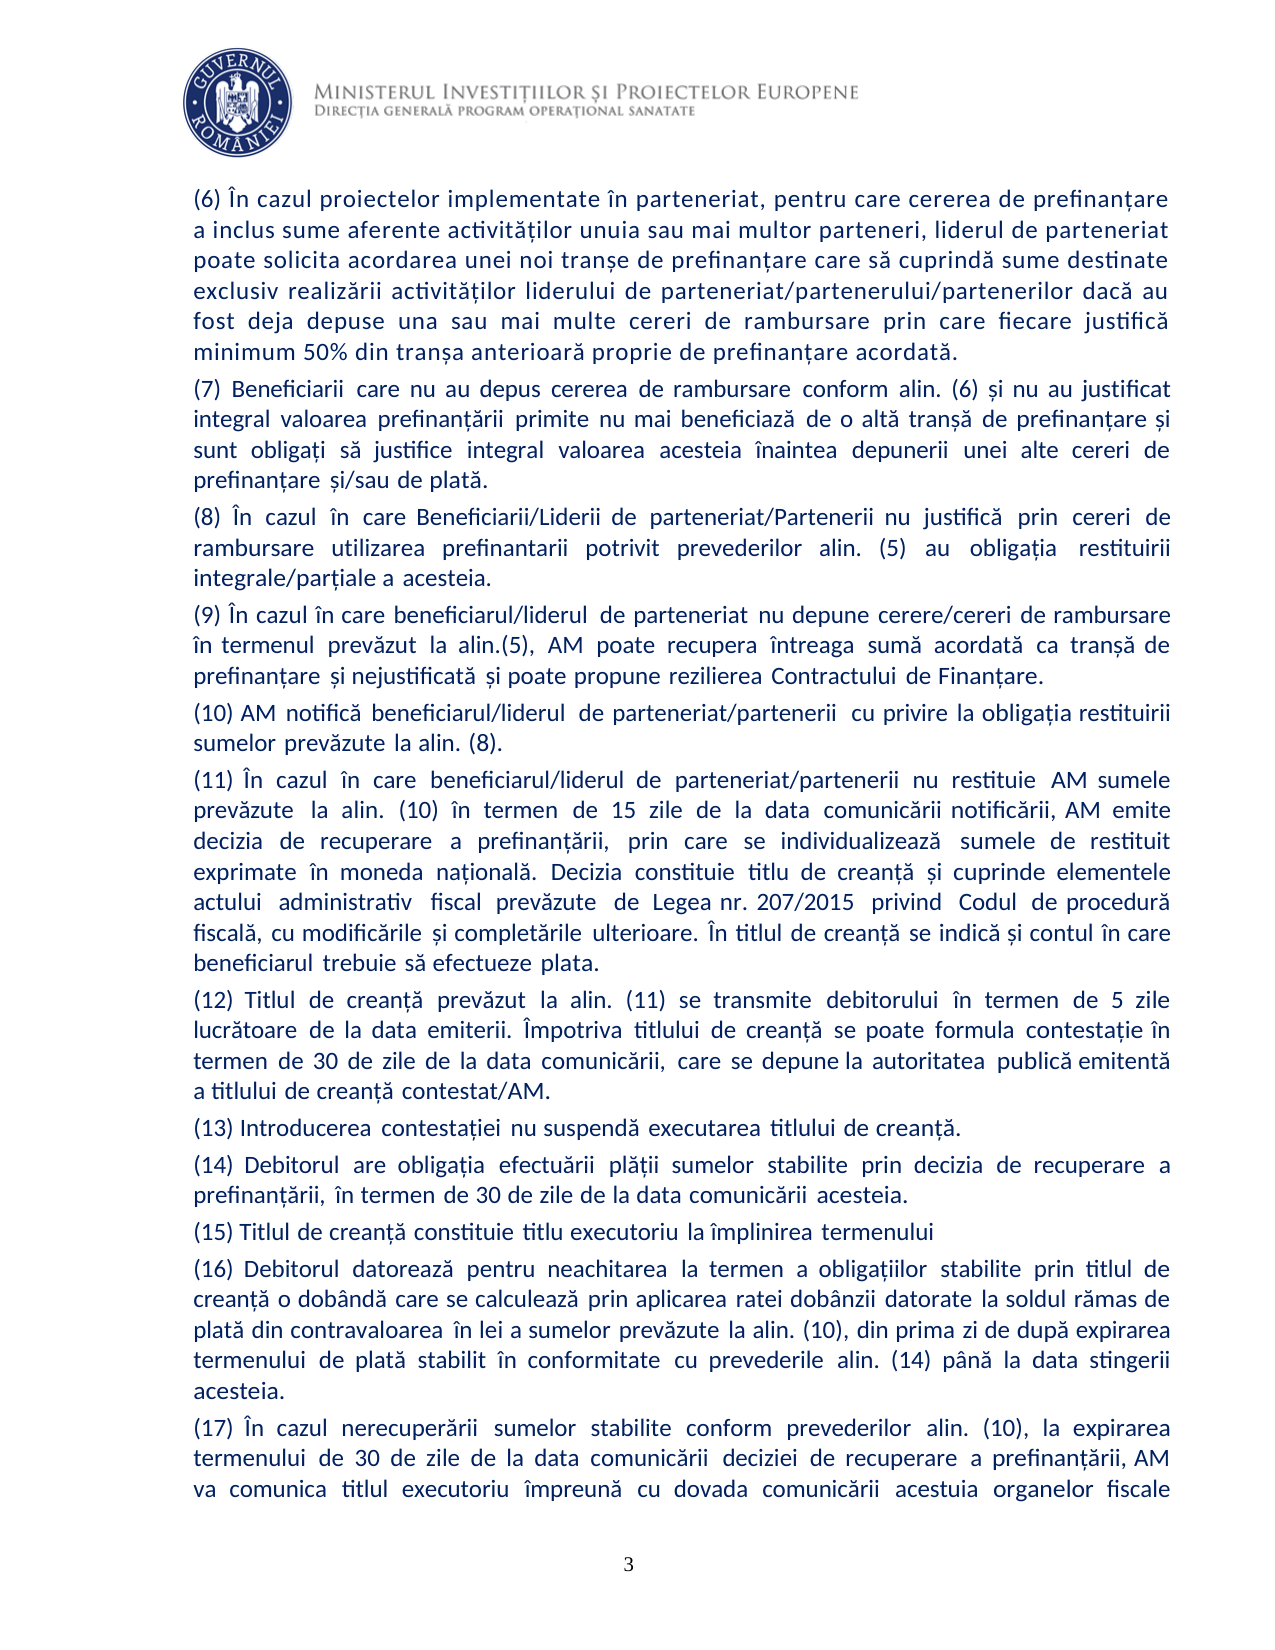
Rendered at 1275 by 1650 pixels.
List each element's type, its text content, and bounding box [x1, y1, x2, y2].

text (12) Titlul de creanţă prevăzut la alin. (11) se transmite debitorului în termen de 5 zile lucrătoare de la data emiterii. Împotriva titlului de creanţă se poate formula contestaţie în termen de 30 de zile de la data comunicării, care se depune la autoritatea publică emitentă a titlului de creanţă contestat/AM. [193, 984, 1171, 1106]
text (10) AM notifică beneficiarul/liderul de parteneriat/partenerii cu privire la obligaţia restituirii sumelor prevăzute la alin. (8). [193, 697, 1171, 758]
picture [179, 44, 883, 160]
text (7) Beneficiarii care nu au depus cererea de rambursare conform alin. (6) şi nu au justificat integral valoarea prefinanţării primite nu mai beneficiază de o altă tranşă de prefinanţare şi sunt obligaţi să justifice integral valoarea acesteia înaintea depunerii unei alte cereri de prefinanţare şi/sau de plată. [193, 373, 1171, 495]
text (15) Titlul de creanţă constituie titlu executoriu la împlinirea termenului [193, 1216, 1171, 1247]
text (9) În cazul în care beneficiarul/liderul de parteneriat nu depune cerere/cereri de rambursare în termenul prevăzut la alin.(5), AM poate recupera întreaga sumă acordată ca tranşă de prefinanţare şi nejustificată şi poate propune rezilierea Contractului de Finanţare. [193, 599, 1171, 691]
text (13) Introducerea contestaţiei nu suspendă executarea titlului de creanţă. [193, 1112, 1198, 1143]
text (14) Debitorul are obligaţia efectuării plăţii sumelor stabilite prin decizia de recuperare a prefinanţării, în termen de 30 de zile de la data comunicării acesteia. [193, 1149, 1171, 1210]
text (6) În cazul proiectelor implementate în parteneriat, pentru care cererea de prefinanţare a inclus sume aferente activităţilor unuia sau mai multor parteneri, liderul de parteneriat poate solicita acordarea unei noi tranşe de prefinanţare care să cuprindă sume destinate exclusiv realizării activităţilor liderului de parteneriat/partenerului/partenerilor dacă au fost deja depuse una sau mai multe cereri de rambursare prin care fiecare justifică minimum 50% din tranşa anterioară proprie de prefinanţare acordată. [193, 183, 1171, 367]
text (11) În cazul în care beneficiarul/liderul de parteneriat/partenerii nu restituie AM sumele prevăzute la alin. (10) în termen de 15 zile de la data comunicării notificării, AM emite decizia de recuperare a prefinanţării, prin care se individualizează sumele de restituit exprimate în moneda naţională. Decizia constituie titlu de creanţă şi cuprinde elementele actului administrativ fiscal prevăzute de Legea nr. 207/2015 privind Codul de procedură fiscală, cu modificările şi completările ulterioare. În titlul de creanţă se indică şi contul în care beneficiarul trebuie să efectueze plata. [193, 764, 1171, 978]
text (16) Debitorul datorează pentru neachitarea la termen a obligaţiilor stabilite prin titlul de creanţă o dobândă care se calculează prin aplicarea ratei dobânzii datorate la soldul rămas de plată din contravaloarea în lei a sumelor prevăzute la alin. (10), din prima zi de după expirarea termenului de plată stabilit în conformitate cu prevederile alin. (14) până la data stingerii acesteia. [193, 1253, 1171, 1406]
text (8) În cazul în care Beneficiarii/Liderii de parteneriat/Partenerii nu justifică prin cereri de rambursare utilizarea prefinantarii potrivit prevederilor alin. (5) au obligaţia restituirii integrale/parţiale a acesteia. [193, 501, 1171, 593]
